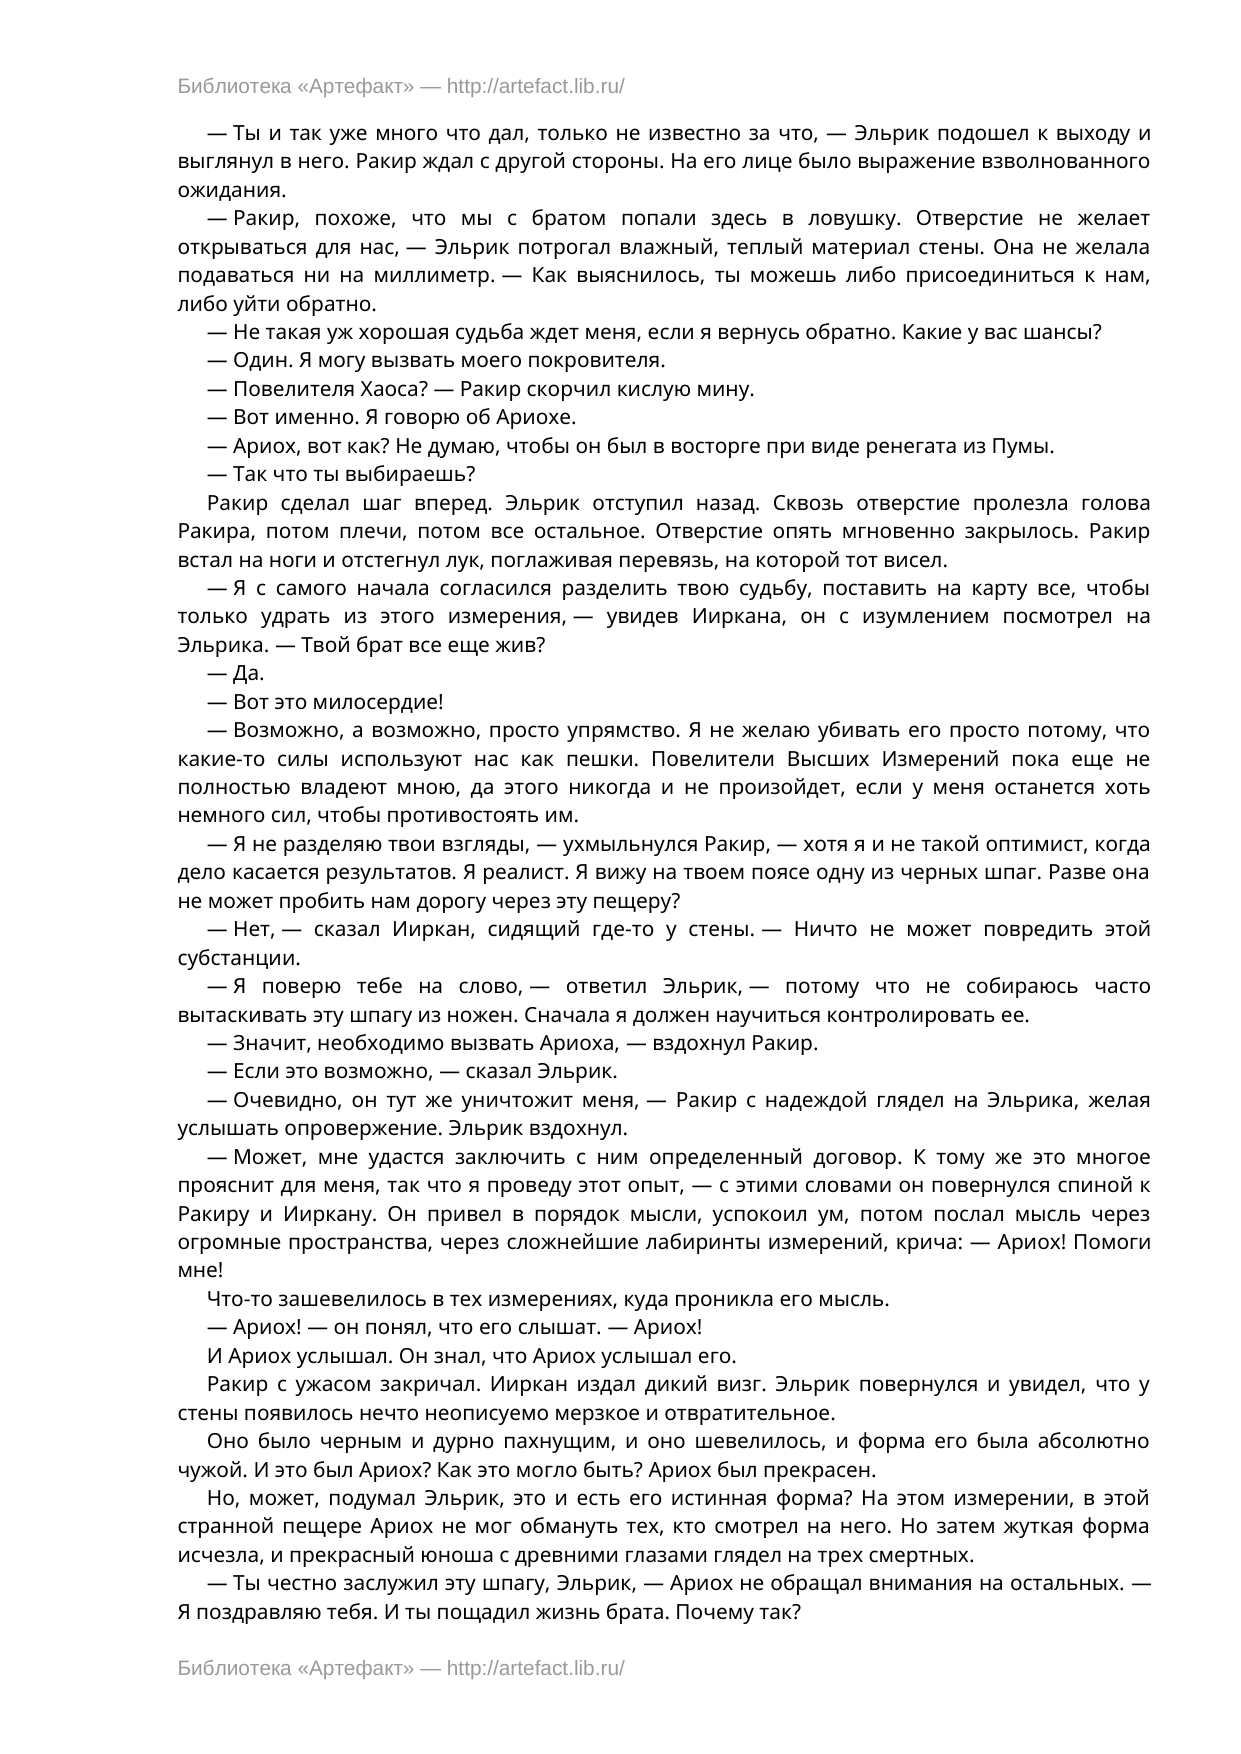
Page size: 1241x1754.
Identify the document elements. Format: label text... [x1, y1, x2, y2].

text — Ракир, похоже, что мы с братом попали здесь в ловушку. Отверстие не желает открываться для нас, — Эльрик потрогал влажный, теплый материал стены. Она не желала подаваться ни на миллиметр. — Как выяснилось, ты можешь либо присоединиться к нам, либо уйти обратно. [177, 203, 1152, 317]
text — Ариох! — он понял, что его слышат. — Ариох! [177, 1312, 1152, 1341]
text — Значит, необходимо вызвать Ариоха, — вздохнул Ракир. [177, 1028, 1152, 1057]
text Ракир сделал шаг вперед. Эльрик отступил назад. Сквозь отверстие пролезла голова Ракира, потом плечи, потом все остальное. Отверстие опять мгновенно закрылось. Ракир встал на ноги и отстегнул лук, поглаживая перевязь, на которой тот висел. [177, 488, 1152, 573]
text Что-то зашевелилось в тех измерениях, куда проникла его мысль. [177, 1284, 1152, 1312]
text — Может, мне удастся заключить с ним определенный договор. К тому же это многое прояснит для меня, так что я проведу этот опыт, — с этими словами он повернулся спиной к Ракиру и Ииркану. Он привел в порядок мысли, успокоил ум, потом послал мысль через огромные пространства, через сложнейшие лабиринты измерений, крича: — Ариох! Помоги мне! [177, 1142, 1152, 1284]
text — Не такая уж хорошая судьба ждет меня, если я вернусь обратно. Какие у вас шансы? [177, 317, 1152, 346]
text — Ариох, вот как? Не думаю, чтобы он был в восторге при виде ренегата из Пумы. [177, 431, 1152, 459]
text — Я не разделяю твои взгляды, — ухмыльнулся Ракир, — хотя я и не такой оптимист, когда дело касается результатов. Я реалист. Я вижу на твоем поясе одну из черных шпаг. Разве она не может пробить нам дорогу через эту пещеру? [177, 829, 1152, 914]
text — Один. Я могу вызвать моего покровителя. [177, 346, 1152, 374]
text — Повелителя Хаоса? — Ракир скорчил кислую мину. [177, 374, 1152, 402]
text — Ты честно заслужил эту шпагу, Эльрик, — Ариох не обращал внимания на остальных. — Я поздравляю тебя. И ты пощадил жизнь брата. Почему так? [177, 1568, 1152, 1625]
text — Так что ты выбираешь? [177, 459, 1152, 488]
text И Ариох услышал. Он знал, что Ариох услышал его. [177, 1341, 1152, 1369]
text — Очевидно, он тут же уничтожит меня, — Ракир с надеждой глядел на Эльрика, желая услышать опровержение. Эльрик вздохнул. [177, 1085, 1152, 1142]
text — Ты и так уже много что дал, только не известно за что, — Эльрик подошел к выходу и выглянул в него. Ракир ждал с другой стороны. На его лице было выражение взволнованного ожидания. [177, 118, 1152, 203]
text Оно было черным и дурно пахнущим, и оно шевелилось, и форма его была абсолютно чужой. И это был Ариох? Как это могло быть? Ариох был прекрасен. [177, 1426, 1152, 1483]
text — Я поверю тебе на слово, — ответил Эльрик, — потому что не собираюсь часто вытаскивать эту шпагу из ножен. Сначала я должен научиться контролировать ее. [177, 971, 1152, 1028]
text — Вот именно. Я говорю об Ариохе. [177, 402, 1152, 431]
text — Я с самого начала согласился разделить твою судьбу, поставить на карту все, чтобы только удрать из этого измерения, — увидев Ииркана, он с изумлением посмотрел на Эльрика. — Твой брат все еще жив? [177, 573, 1152, 658]
text — Да. [177, 658, 1152, 687]
text Ракир с ужасом закричал. Ииркан издал дикий визг. Эльрик повернулся и увидел, что у стены появилось нечто неописуемо мерзкое и отвратительное. [177, 1369, 1152, 1426]
text — Если это возможно, — сказал Эльрик. [177, 1057, 1152, 1085]
text — Нет, — сказал Ииркан, сидящий где-то у стены. — Ничто не может повредить этой субстанции. [177, 914, 1152, 971]
text — Вот это милосердие! [177, 687, 1152, 715]
text Но, может, подумал Эльрик, это и есть его истинная форма? На этом измерении, в этой странной пещере Ариох не мог обмануть тех, кто смотрел на него. Но затем жуткая форма исчезла, и прекрасный юноша с древними глазами глядел на трех смертных. [177, 1483, 1152, 1568]
text — Возможно, а возможно, просто упрямство. Я не желаю убивать его просто потому, что какие-то силы используют нас как пешки. Повелители Высших Измерений пока еще не полностью владеют мною, да этого никогда и не произойдет, если у меня останется хоть немного сил, чтобы противостоять им. [177, 715, 1152, 829]
